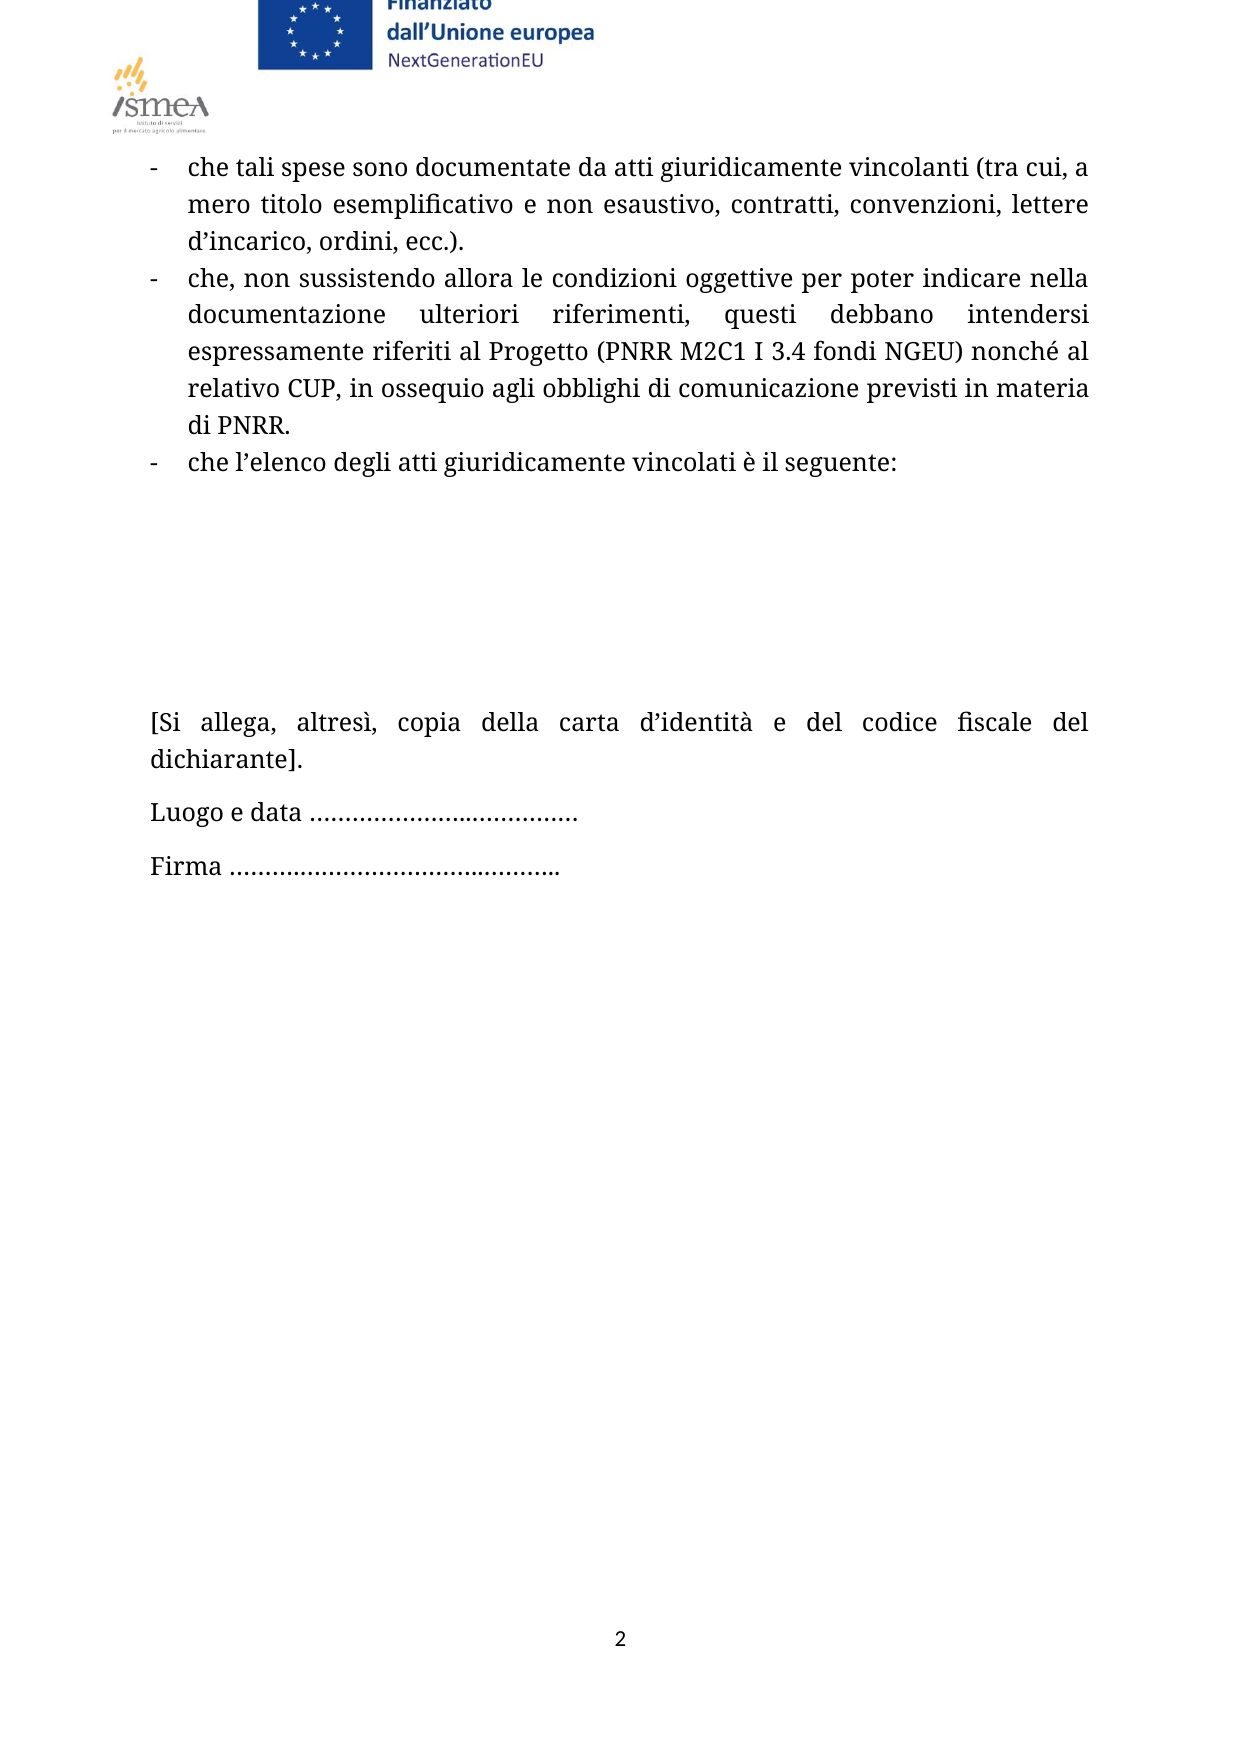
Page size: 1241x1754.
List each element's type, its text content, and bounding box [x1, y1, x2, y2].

text Luogo e data …………………..…………… [150, 795, 1090, 829]
list che l’elenco degli atti giuridicamente vincolati è il seguente: [150, 444, 1090, 478]
text [Si allega, altresì, copia della carta d’identità e del codice fiscale del dichiarante]. [150, 705, 1090, 776]
list che, non sussistendo allora le condizioni oggettive per poter indicare nella documentazione ulteriori riferimenti, questi debbano intendersi espressamente riferiti al Progetto (PNRR M2C1 I 3.4 fondi NGEU) nonché al relativo CUP, in ossequio agli obblighi di comunicazione previsti in materia di PNRR. [150, 260, 1090, 441]
list che tali spese sono documentate da atti giuridicamente vincolanti (tra cui, a mero titolo esemplificativo e non esaustivo, contratti, convenzioni, lettere d’incarico, ordini, ecc.). [150, 150, 1090, 258]
picture [97, 51, 224, 143]
text Firma ……….……………………..……….. [150, 848, 1090, 882]
picture [246, 0, 613, 80]
